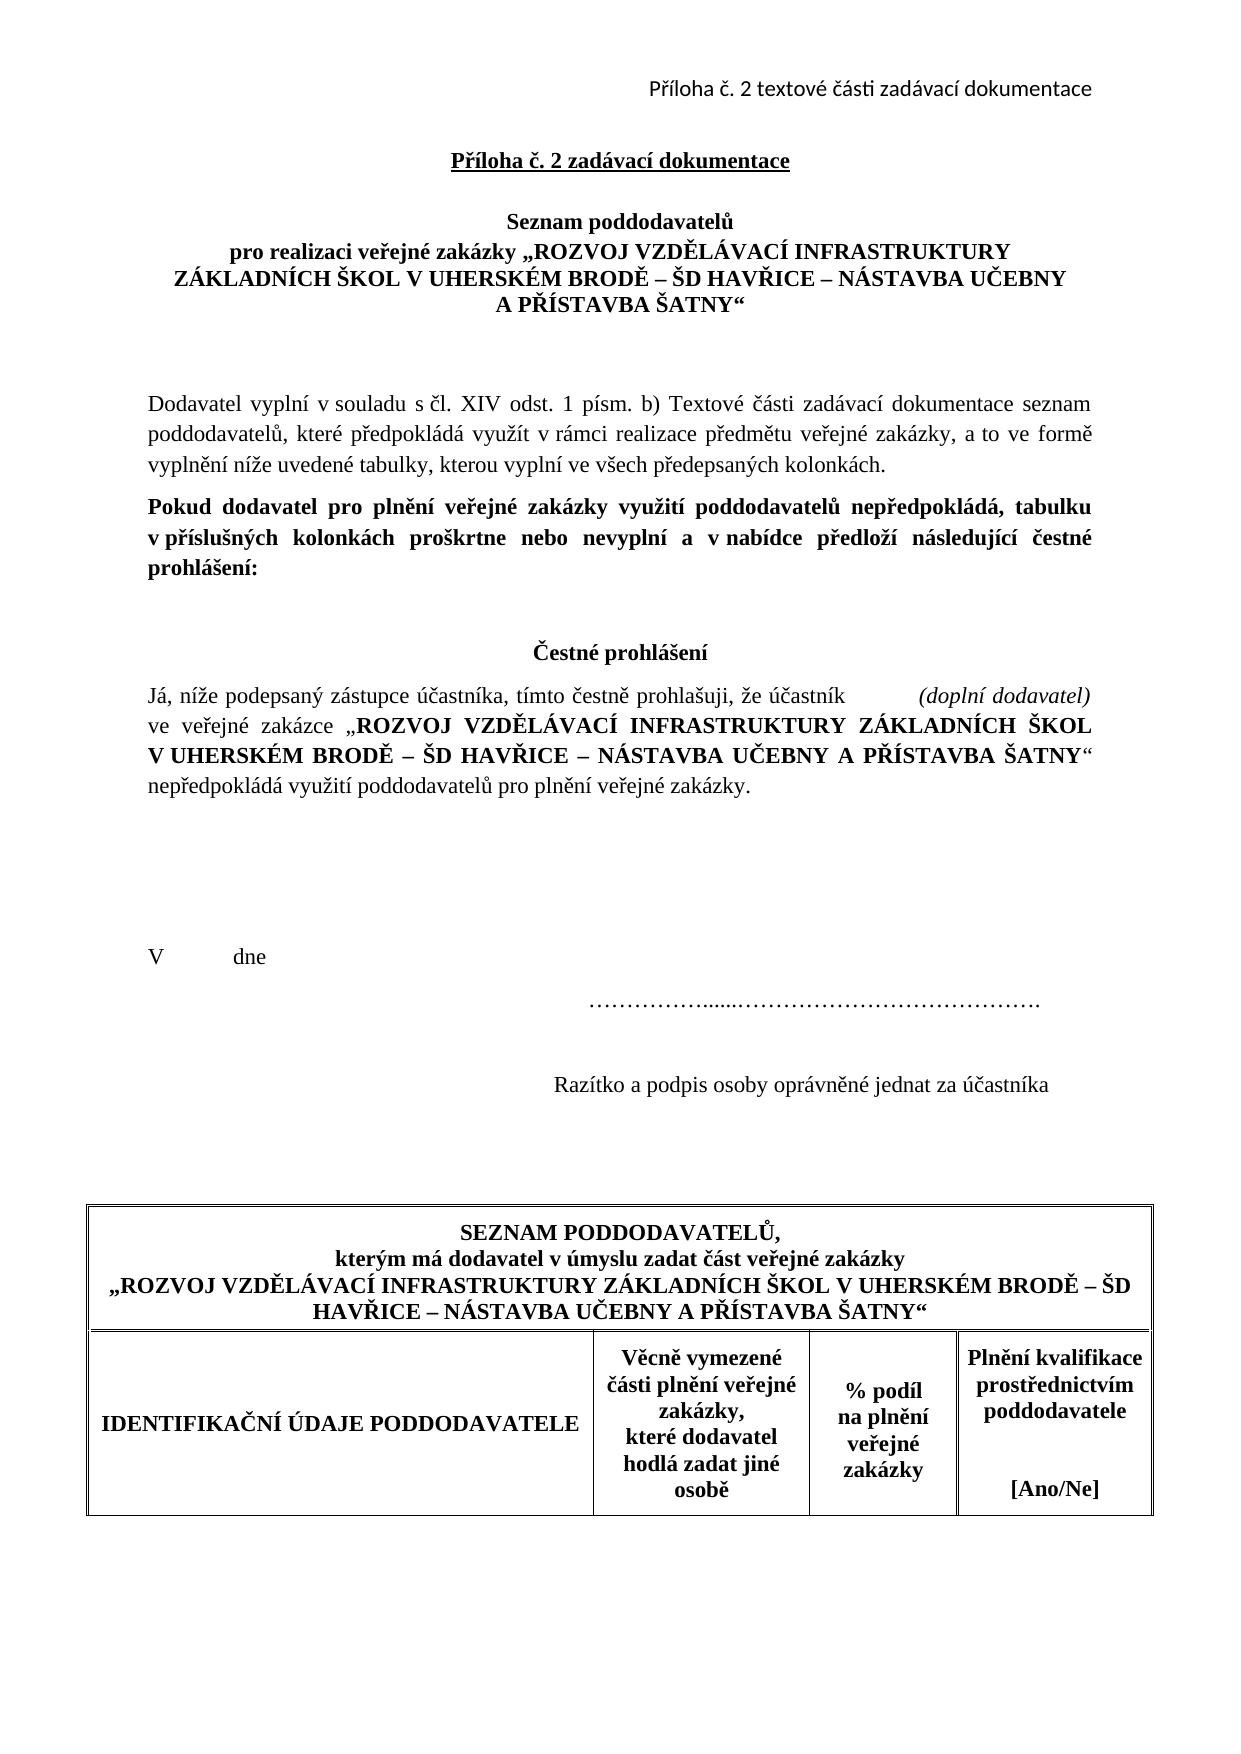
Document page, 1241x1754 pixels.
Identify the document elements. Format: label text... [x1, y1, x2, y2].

table_cell Věcně vymezené části plnění veřejné zakázky, které dodavatel hodlá zadat jiné osobě [594, 1332, 809, 1515]
text ……………......…………………………………. [148, 986, 1093, 1012]
text Dodavatel vyplní v souladu s čl. XIV odst. 1 písm. b) Textové části zadávací dokumentace seznam poddodavatelů, které předpokládá využít v rámci realizace předmětu veřejné zakázky, a to ve formě vyplnění níže uvedené tabulky, kterou vyplní ve všech předepsaných kolonkách. [148, 390, 1093, 477]
table_cell IDENTIFIKAČNÍ ÚDAJE PODDODAVATELE [89, 1329, 593, 1515]
text pro realizaci veřejné zakázky „ROZVOJ VZDĚLÁVACÍ INFRASTRUKTURY ZÁKLADNÍCH ŠKOL V UHERSKÉM BRODĚ – ŠD HAVŘICE – NÁSTAVBA UČEBNY A PŘÍSTAVBA ŠATNY“ [148, 238, 1093, 317]
text Čestné prohlášení [148, 639, 1093, 666]
text Příloha č. 2 zadávací dokumentace [148, 148, 1093, 174]
text Já, níže podepsaný zástupce účastníka, tímto čestně prohlašuji, že účastník (doplní dodavatel) ve veřejné zakázce „ROZVOJ VZDĚLÁVACÍ INFRASTRUKTURY ZÁKLADNÍCH ŠKOL V UHERSKÉM BRODĚ – ŠD HAVŘICE – NÁSTAVBA UČEBNY A PŘÍSTAVBA ŠATNY“ nepředpokládá využití poddodavatelů pro plnění veřejné zakázky. [148, 682, 1093, 799]
table_header SEZNAM PODDODAVATELŮ, kterým má dodavatel v úmyslu zadat část veřejné zakázky „ROZVOJ VZDĚLÁVACÍ INFRASTRUKTURY ZÁKLADNÍCH ŠKOL V UHERSKÉM BRODĚ – ŠD HAVŘICE – NÁSTAVBA UČEBNY A PŘÍSTAVBA ŠATNY“ [89, 1207, 1151, 1329]
text V dne [148, 943, 1093, 970]
text Razítko a podpis osoby oprávněné jednat za účastníka [148, 1071, 1093, 1098]
text Pokud dodavatel pro plnění veřejné zakázky využití poddodavatelů nepředpokládá, tabulku v příslušných kolonkách proškrtne nebo nevyplní a v nabídce předloží následující čestné prohlášení: [148, 493, 1093, 580]
table_cell Plnění kvalifikace prostřednictvím poddodavatele [Ano/Ne] [959, 1329, 1151, 1515]
table_cell % podíl na plnění veřejné zakázky [810, 1332, 956, 1515]
text Seznam poddodavatelů [148, 208, 1093, 234]
